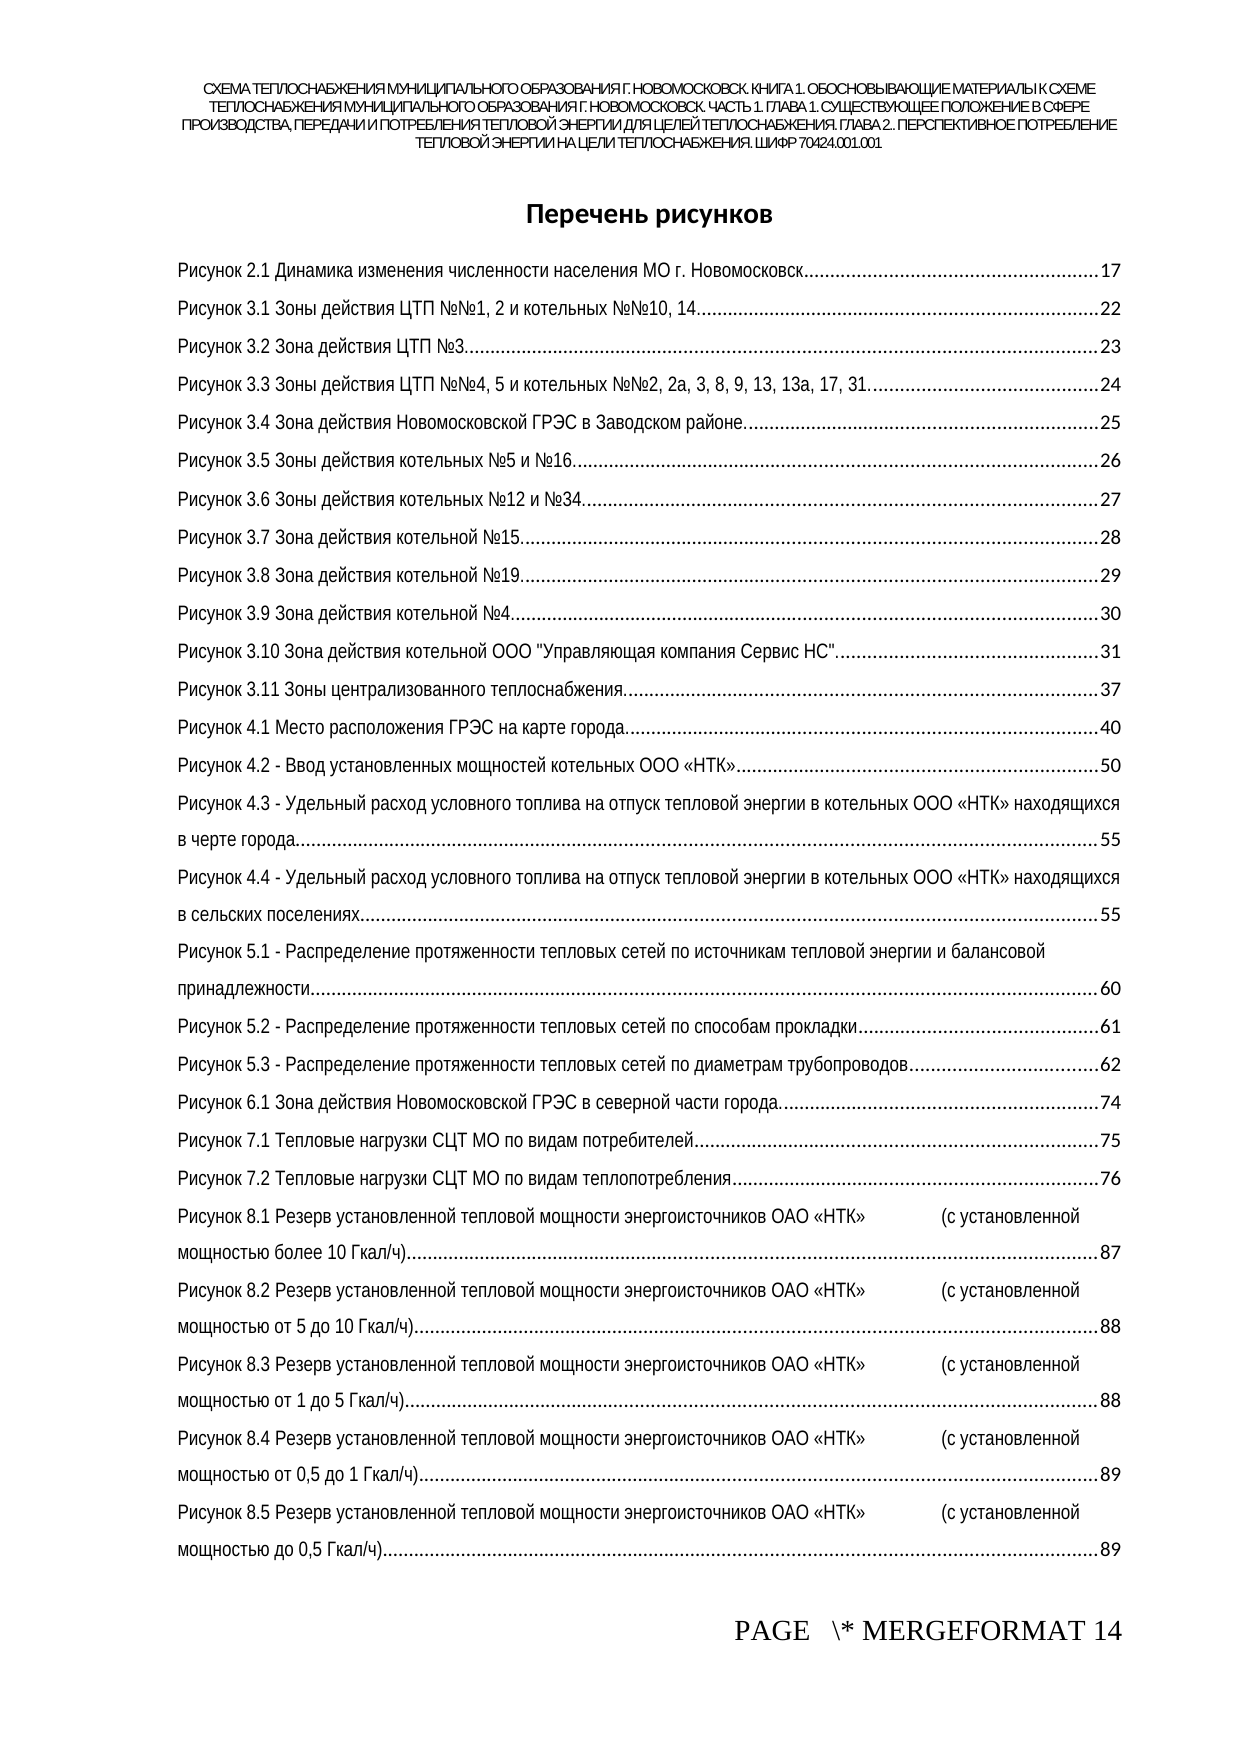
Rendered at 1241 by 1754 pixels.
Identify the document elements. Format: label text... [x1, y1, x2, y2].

text Рисунок 3.2 Зона действия ЦТП №3. 23 [177, 333, 1122, 359]
text Рисунок 3.4 Зона действия Новомосковской ГРЭС в Заводском районе. 25 [177, 409, 1122, 435]
text Рисунок 5.2 - Распределение протяженности тепловых сетей по способам прокладки 61 [177, 1013, 1122, 1038]
text Рисунок 3.9 Зона действия котельной №4. 30 [177, 600, 1122, 626]
text Рисунок 3.7 Зона действия котельной №15. 28 [177, 524, 1122, 549]
text Рисунок 2.1 Динамика изменения численности населения МО г. Новомосковск 17 [177, 257, 1122, 282]
text Рисунок 3.10 Зона действия котельной ООО "Управляющая компания Сервис НС". 31 [177, 638, 1122, 664]
text Рисунок 4.4 - Удельный расход условного топлива на отпуск тепловой энергии в котельных ООО «НТК» находящихся в сельских поселениях 55 [177, 865, 1122, 926]
text Рисунок 8.3 Резерв установленной тепловой мощности энергоисточников ОАО «НТК» (с установленной мощностью от 1 до 5 Гкал/ч) 88 [177, 1352, 1122, 1413]
text Рисунок 3.3 Зоны действия ЦТП №№4, 5 и котельных №№2, 2а, 3, 8, 9, 13, 13а, 17, 31. 24 [177, 371, 1122, 397]
text Рисунок 8.5 Резерв установленной тепловой мощности энергоисточников ОАО «НТК» (с установленной мощностью до 0,5 Гкал/ч) 89 [177, 1500, 1122, 1561]
text Рисунок 3.11 Зоны централизованного теплоснабжения. 37 [177, 676, 1122, 702]
text Рисунок 3.6 Зоны действия котельных №12 и №34. 27 [177, 486, 1122, 511]
text Рисунок 8.4 Резерв установленной тепловой мощности энергоисточников ОАО «НТК» (с установленной мощностью от 0,5 до 1 Гкал/ч) 89 [177, 1426, 1122, 1487]
text Рисунок 3.5 Зоны действия котельных №5 и №16. 26 [177, 448, 1122, 473]
text Рисунок 8.1 Резерв установленной тепловой мощности энергоисточников ОАО «НТК» (с установленной мощностью более 10 Гкал/ч) 87 [177, 1203, 1122, 1265]
text Рисунок 5.1 - Распределение протяженности тепловых сетей по источникам тепловой энергии и балансовой принадлежности 60 [177, 939, 1122, 1000]
text Рисунок 8.2 Резерв установленной тепловой мощности энергоисточников ОАО «НТК» (с установленной мощностью от 5 до 10 Гкал/ч) 88 [177, 1278, 1122, 1339]
text Рисунок 4.1 Место расположения ГРЭС на карте города. 40 [177, 714, 1122, 740]
text Рисунок 3.8 Зона действия котельной №19. 29 [177, 562, 1122, 587]
text Рисунок 7.1 Тепловые нагрузки СЦТ МО по видам потребителей 75 [177, 1127, 1122, 1153]
text Рисунок 5.3 - Распределение протяженности тепловых сетей по диаметрам трубопроводов 62 [177, 1051, 1122, 1076]
text Рисунок 3.1 Зоны действия ЦТП №№1, 2 и котельных №№10, 14. 22 [177, 295, 1122, 321]
text Рисунок 4.3 - Удельный расход условного топлива на отпуск тепловой энергии в котельных ООО «НТК» находящихся в черте города 55 [177, 791, 1122, 852]
text Рисунок 6.1 Зона действия Новомосковской ГРЭС в северной части города. 74 [177, 1089, 1122, 1114]
text Рисунок 7.2 Тепловые нагрузки СЦТ МО по видам теплопотребления 76 [177, 1165, 1122, 1191]
text Рисунок 4.2 - Ввод установленных мощностей котельных ООО «НТК» 50 [177, 753, 1122, 778]
text Перечень рисунков [177, 195, 1122, 231]
